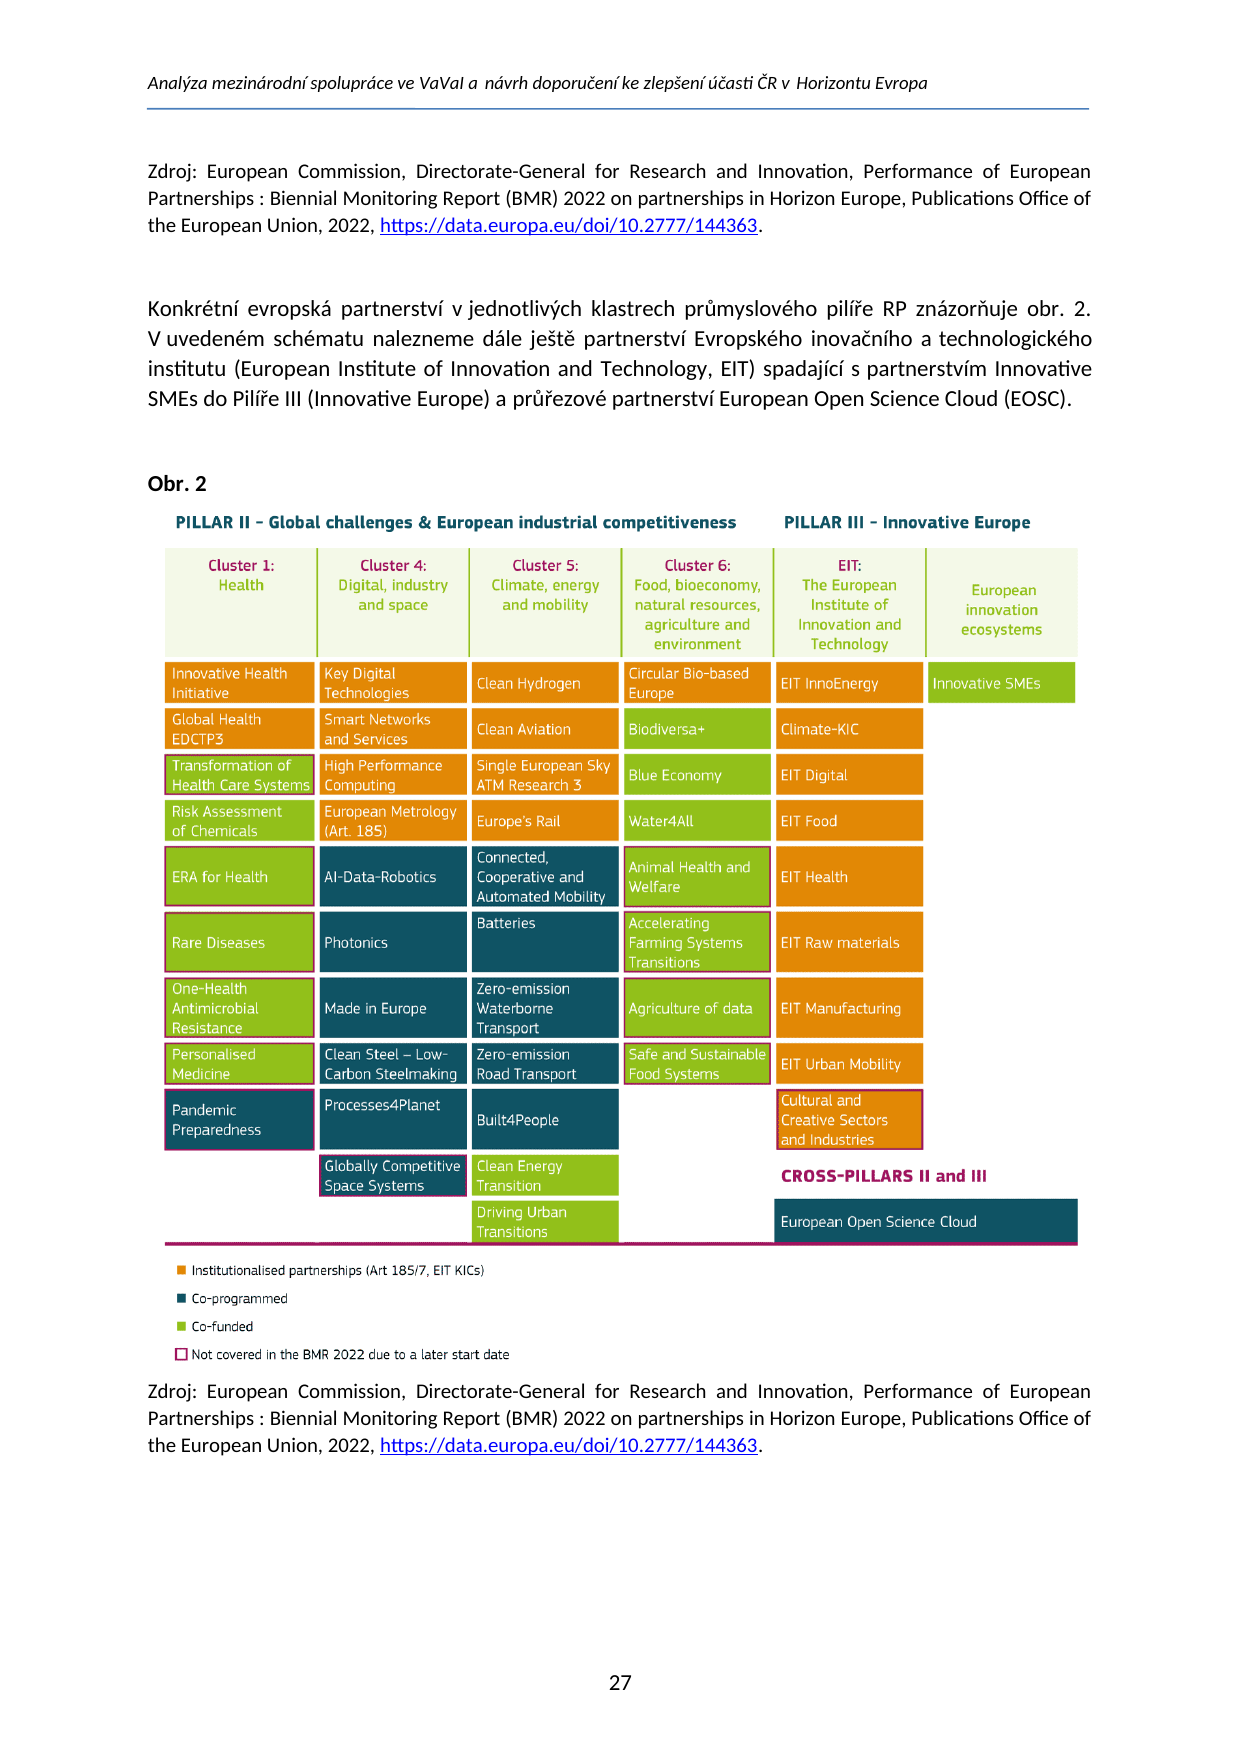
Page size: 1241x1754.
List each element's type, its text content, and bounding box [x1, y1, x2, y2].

text Obr. 2 [148, 469, 1092, 498]
text Konkrétní evropská partnerství v jednotlivých klastrech průmyslového pilíře RP znázorňuje obr. 2. V uvedeném schématu nalezneme dále ještě partnerství Evropského inovačního a technologického institutu (European Institute of Innovation and Technology, EIT) spadající s partnerstvím Innovative SMEs do Pilíře III (Innovative Europe) a průřezové partnerství European Open Science Cloud (EOSC). [148, 294, 1092, 412]
picture [147, 498, 1093, 1364]
text Zdroj: European Commission, Directorate-General for Research and Innovation, Performance of European Partnerships : Biennial Monitoring Report (BMR) 2022 on partnerships in Horizon Europe, Publications Office of the European Union, 2022, https://data.europa.eu/doi/10.2777/144363. [148, 158, 1092, 238]
text Zdroj: European Commission, Directorate-General for Research and Innovation, Performance of European Partnerships : Biennial Monitoring Report (BMR) 2022 on partnerships in Horizon Europe, Publications Office of the European Union, 2022, https://data.europa.eu/doi/10.2777/144363. [148, 1378, 1092, 1458]
